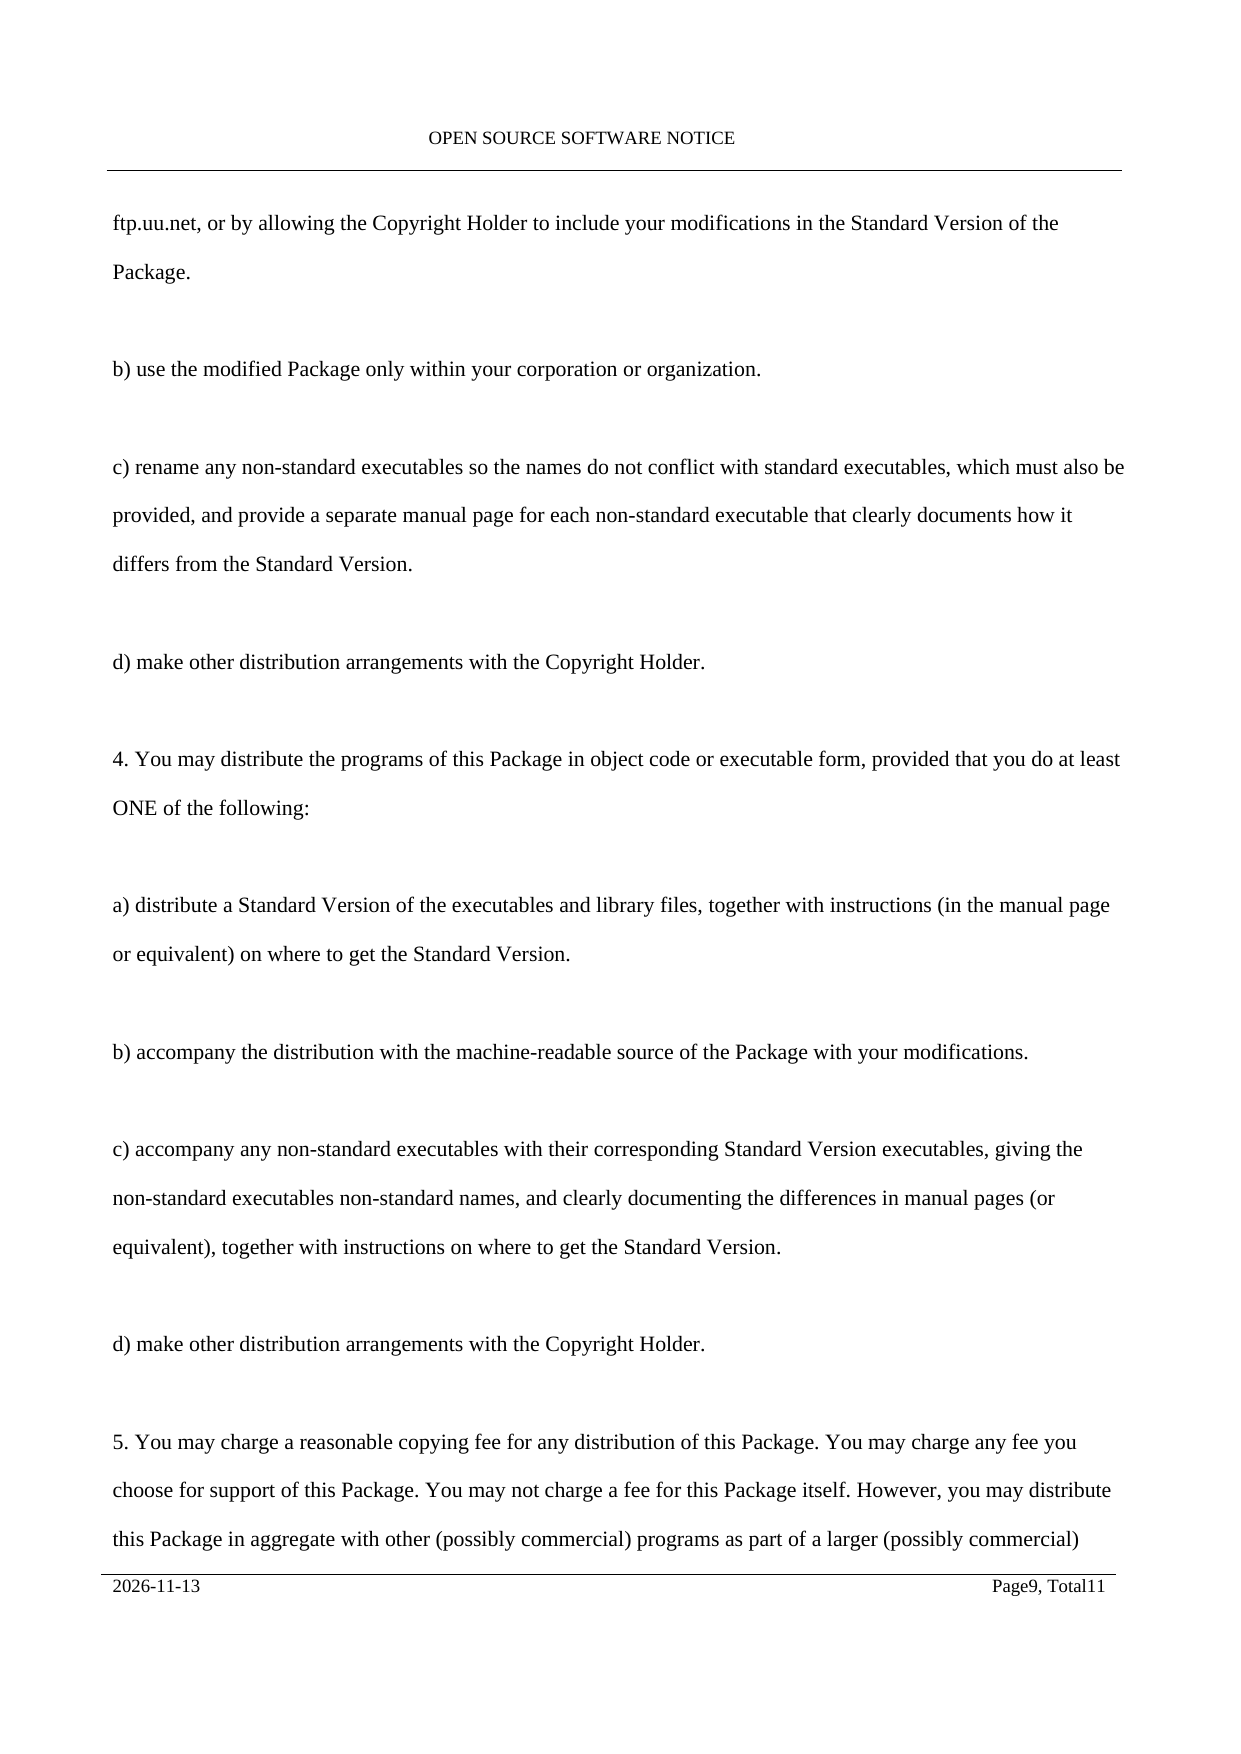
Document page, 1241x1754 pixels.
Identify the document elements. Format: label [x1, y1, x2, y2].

text [112, 206, 1128, 1555]
